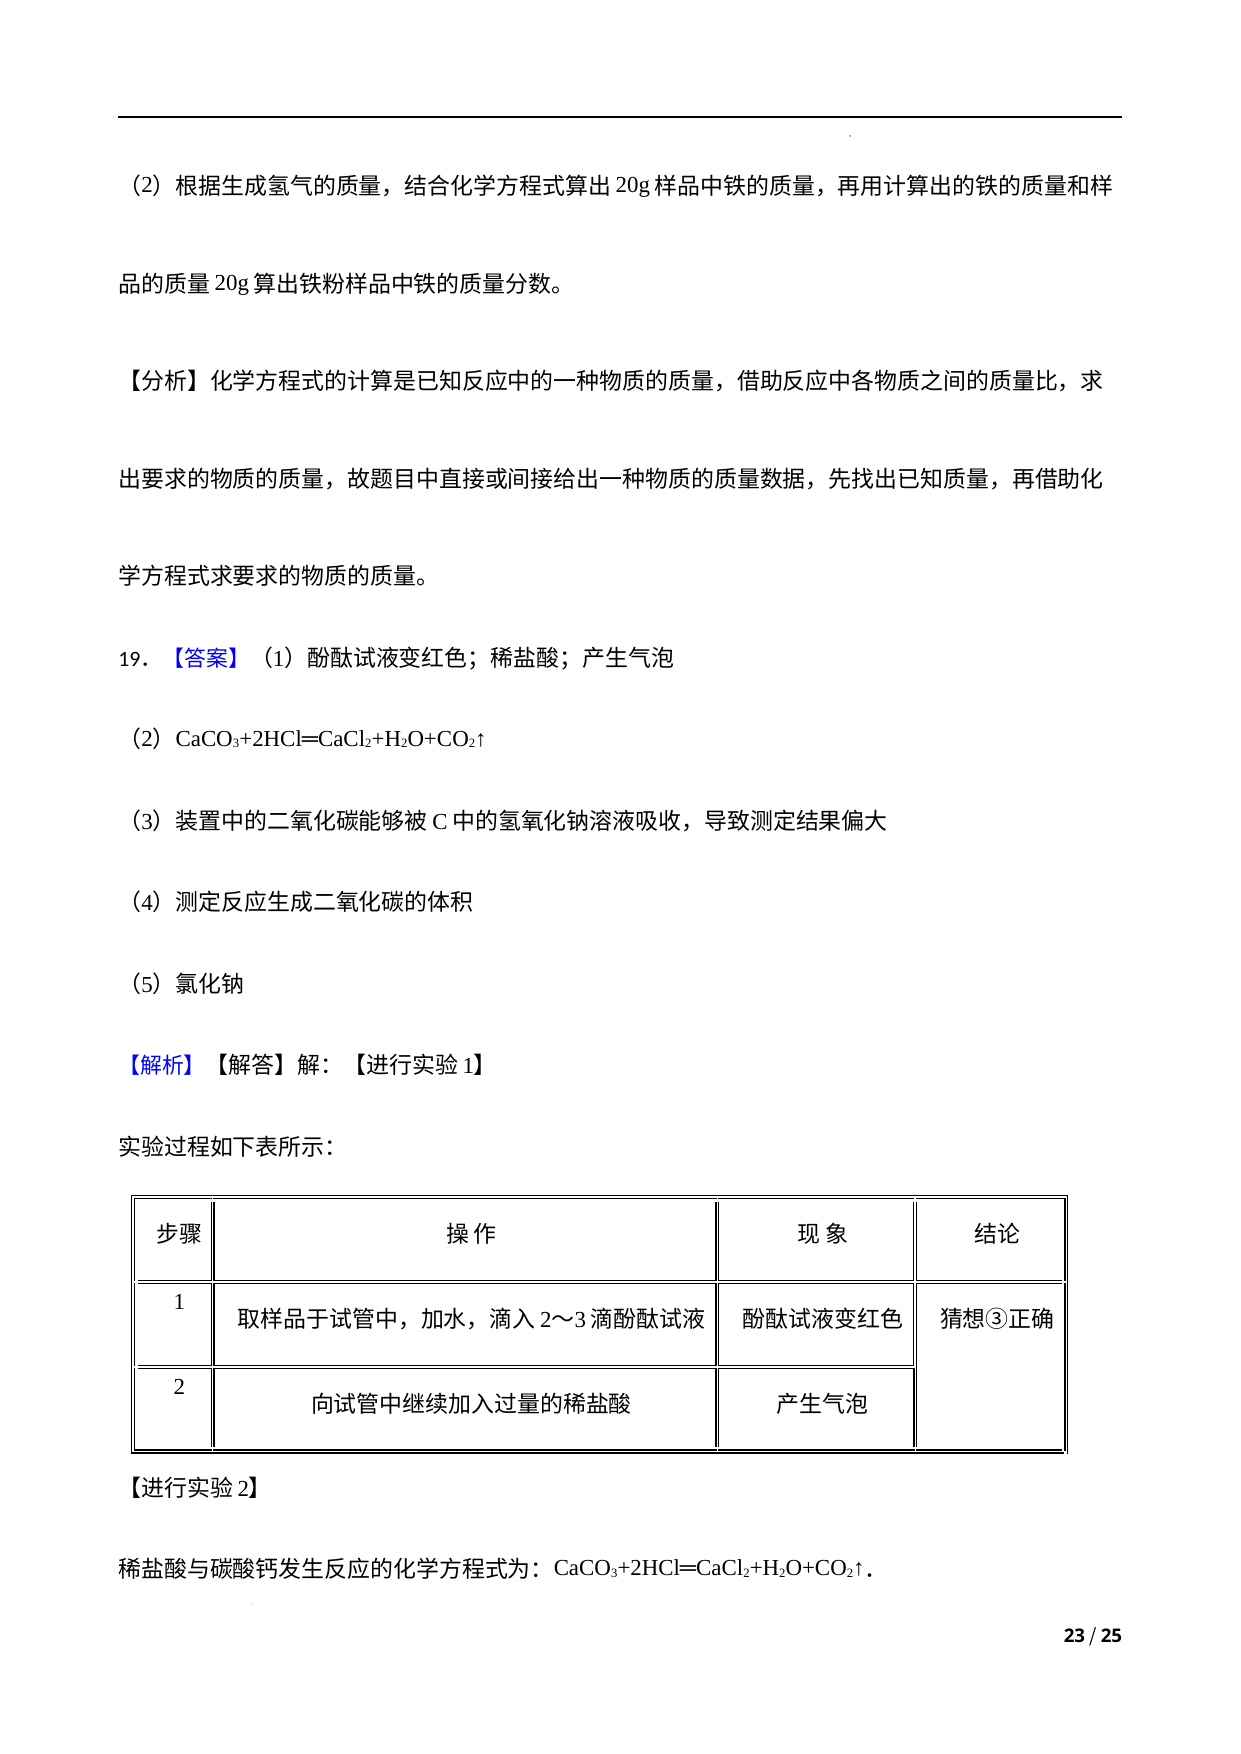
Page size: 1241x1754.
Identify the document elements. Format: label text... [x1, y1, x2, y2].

table_header 现 象 [717, 1196, 915, 1279]
text 19．【答案】（1）酚酞试液变红色；稀盐酸；产生气泡 [118, 624, 1122, 689]
table_header 步骤 [133, 1196, 213, 1279]
text （2）CaCO3+2HCl═CaCl2+H2O+CO2↑ [118, 705, 1122, 770]
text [118, 152, 1122, 607]
text 【进行实验2】 [118, 1454, 1122, 1519]
table_cell 向试管中继续加入过量的稀盐酸 [213, 1369, 717, 1449]
table_cell 1 [133, 1280, 213, 1364]
table_cell 2 [133, 1365, 213, 1449]
text （3）装置中的二氧化碳能够被C中的氢氧化钠溶液吸收，导致测定结果偏大 [118, 787, 1122, 852]
table_cell 取样品于试管中，加水，滴入2～3滴酚酞试液 [215, 1284, 715, 1364]
table_cell 产生气泡 [717, 1369, 915, 1449]
table_cell 猜想③正确 [915, 1280, 1066, 1449]
text 稀盐酸与碳酸钙发生反应的化学方程式为：CaCO3+2HCl═CaCl2+H2O+CO2↑． [118, 1535, 1122, 1600]
text （4）测定反应生成二氧化碳的体积 [118, 868, 1122, 933]
text 【解析】【解答】解：【进行实验1】 [118, 1032, 1122, 1097]
table_cell 酚酞试液变红色 [719, 1284, 913, 1364]
text （5）氯化钠 [118, 950, 1122, 1015]
table_header 操 作 [213, 1199, 717, 1279]
text 实验过程如下表所示： [118, 1113, 1122, 1178]
table_header 结论 [915, 1199, 1064, 1279]
